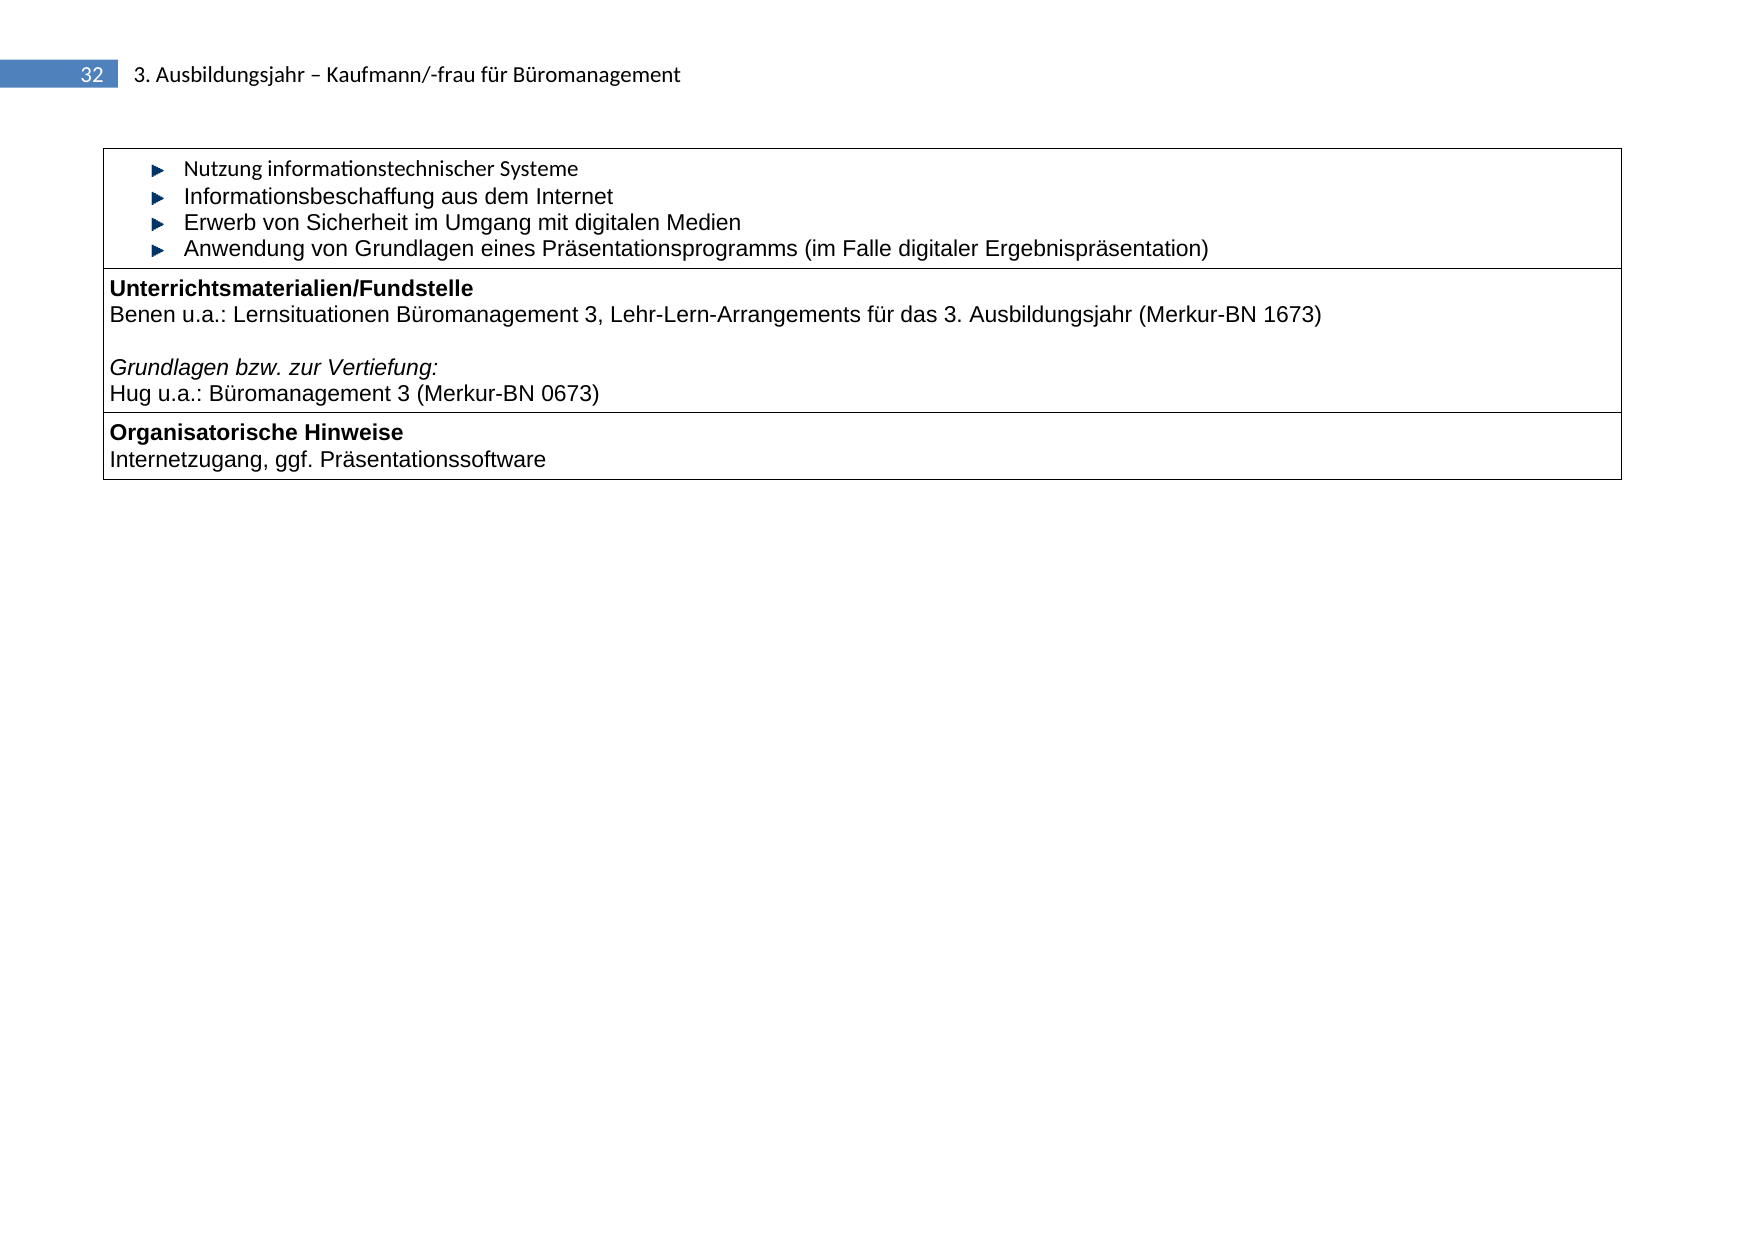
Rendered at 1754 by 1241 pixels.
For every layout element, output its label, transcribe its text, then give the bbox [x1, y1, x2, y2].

picture [147, 187, 164, 205]
picture [147, 240, 164, 257]
picture [147, 160, 164, 177]
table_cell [104, 149, 1621, 268]
picture [147, 213, 164, 231]
table_cell Organisatorische Hinweise Internetzugang, ggf. Präsentationssoftware [104, 413, 1621, 478]
table_cell Unterrichtsmaterialien/Fundstelle Benen u.a.: Lernsituationen Büromanagement 3, Lehr-Lern-Arrangements für das 3. Ausbildungsjahr (Merkur-BN 1673) Grundlagen bzw. zur Vertiefung: Hug u.a.: Büromanagement 3 (Merkur-BN 0673) [104, 269, 1621, 412]
